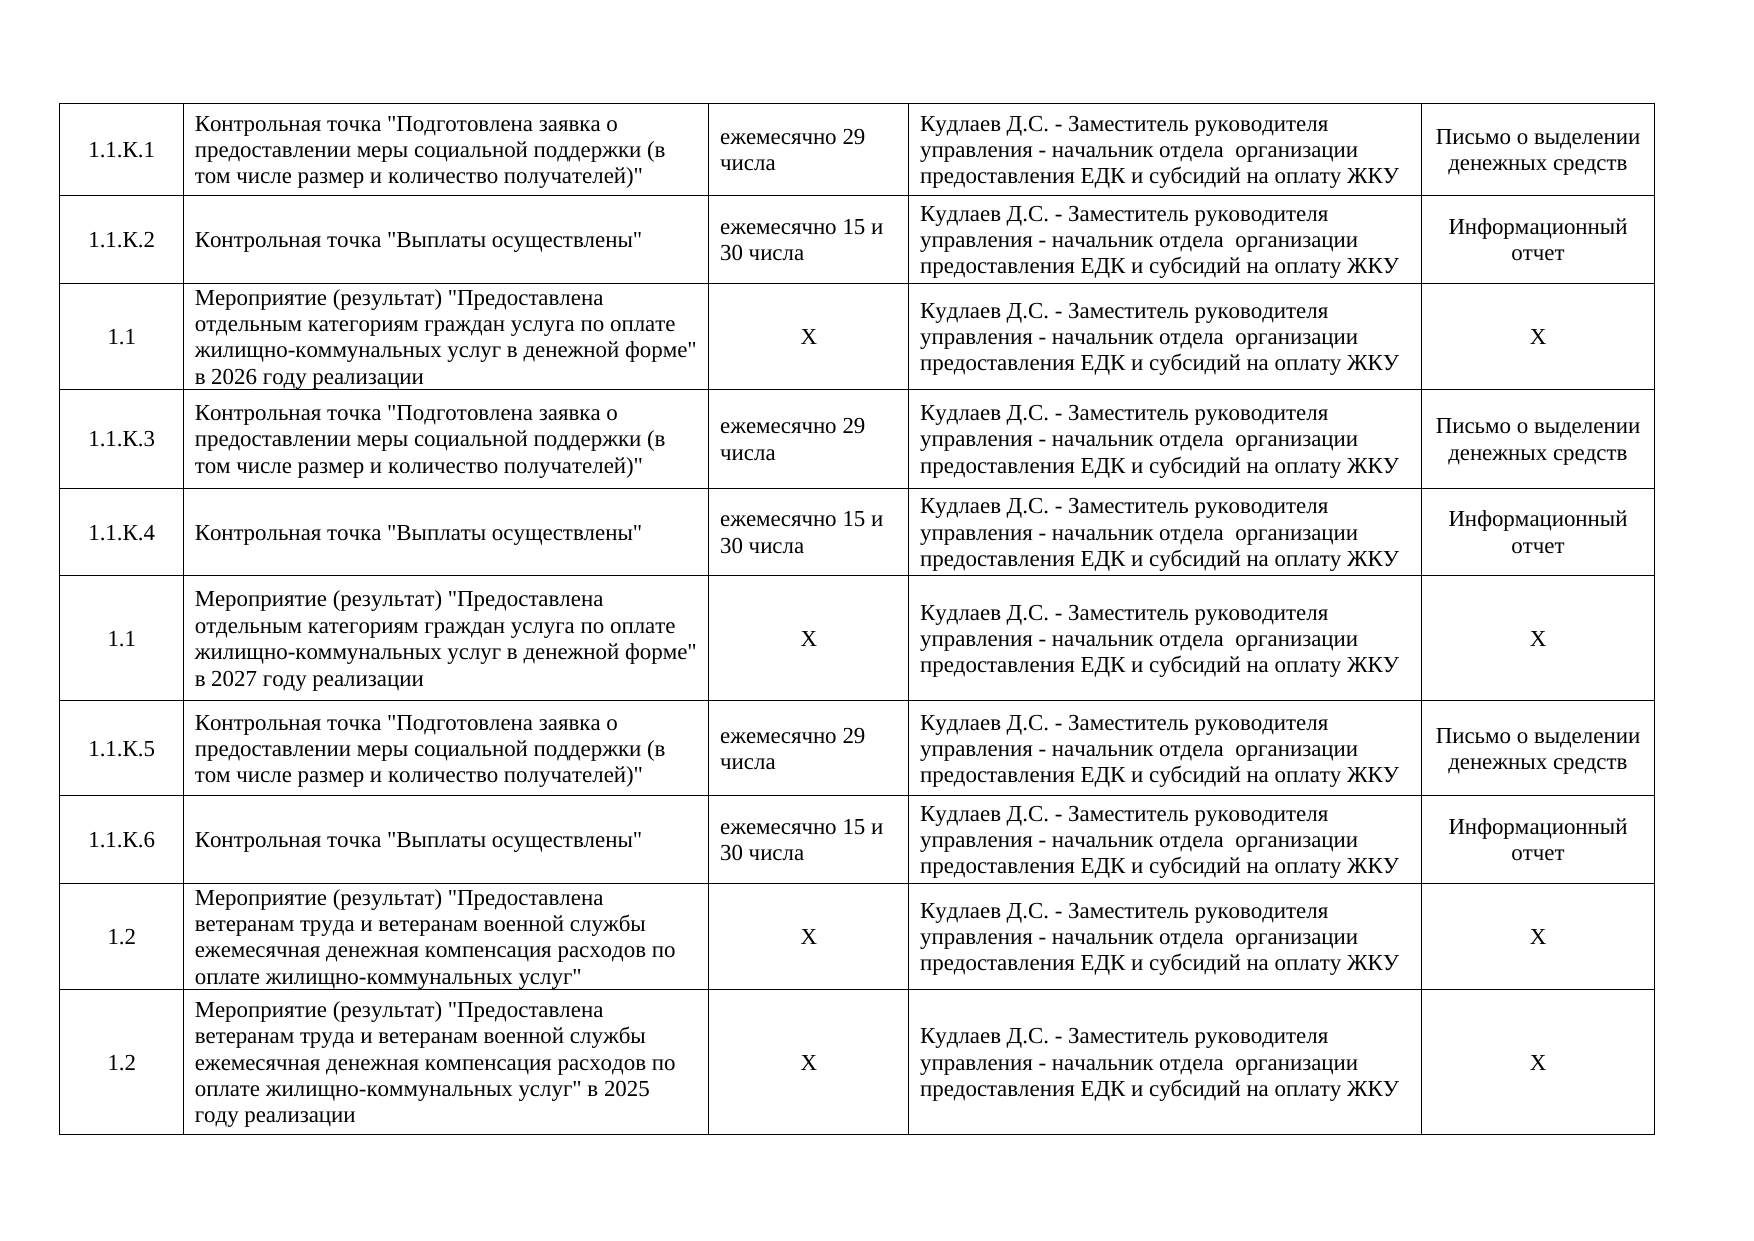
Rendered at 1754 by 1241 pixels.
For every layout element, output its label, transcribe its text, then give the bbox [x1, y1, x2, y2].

table_cell 1.1.К.2 [60, 196, 183, 283]
table_cell ежемесячно 29 числа [709, 701, 908, 795]
table_cell 1.1.К.1 [60, 104, 183, 194]
table_cell 1.1.К.5 [60, 701, 183, 795]
table_cell Х [1422, 990, 1654, 1134]
table_cell Кудлаев Д.С. - Заместитель руководителя управления - начальник отдела организации предоставления ЕДК и субсидий на оплату ЖКУ [909, 390, 1421, 487]
table_cell Х [1422, 576, 1654, 700]
table_cell Мероприятие (результат) "Предоставлена ветеранам труда и ветеранам военной службы ежемесячная денежная компенсация расходов по оплате жилищно-коммунальных услуг" в 2025 году реализации [184, 990, 708, 1134]
table_cell Х [709, 576, 908, 700]
table_cell Х [709, 884, 908, 989]
table_cell Кудлаев Д.С. - Заместитель руководителя управления - начальник отдела организации предоставления ЕДК и субсидий на оплату ЖКУ [909, 576, 1421, 700]
table_cell Х [1422, 284, 1654, 389]
table_cell ежемесячно 15 и 30 числа [709, 196, 908, 283]
table_cell Кудлаев Д.С. - Заместитель руководителя управления - начальник отдела организации предоставления ЕДК и субсидий на оплату ЖКУ [909, 884, 1421, 989]
table_cell Информационный отчет [1422, 796, 1654, 883]
table_cell ежемесячно 29 числа [709, 104, 908, 194]
table_cell Контрольная точка "Подготовлена заявка о предоставлении меры социальной поддержки (в том числе размер и количество получателей)" [184, 701, 708, 795]
table_cell ежемесячно 15 и 30 числа [709, 489, 908, 575]
table_cell 1.1.К.6 [60, 796, 183, 883]
table_cell 1.2 [60, 884, 183, 989]
table_cell Х [1422, 884, 1654, 989]
table_cell Мероприятие (результат) "Предоставлена ветеранам труда и ветеранам военной службы ежемесячная денежная компенсация расходов по оплате жилищно-коммунальных услуг" [184, 884, 708, 989]
table_cell ежемесячно 29 числа [709, 390, 908, 487]
table_cell 1.1 [60, 576, 183, 700]
table_cell Информационный отчет [1422, 196, 1654, 283]
table_cell Информационный отчет [1422, 489, 1654, 575]
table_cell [909, 990, 1421, 1134]
table_cell Мероприятие (результат) "Предоставлена отдельным категориям граждан услуга по оплате жилищно-коммунальных услуг в денежной форме" в 2027 году реализации [184, 576, 708, 700]
table_cell Кудлаев Д.С. - Заместитель руководителя управления - начальник отдела организации предоставления ЕДК и субсидий на оплату ЖКУ [909, 796, 1421, 883]
table_cell ежемесячно 15 и 30 числа [709, 796, 908, 883]
table_cell 1.1 [60, 284, 183, 389]
table_cell Х [709, 284, 908, 389]
table_cell Контрольная точка "Выплаты осуществлены" [184, 196, 708, 283]
table_cell Кудлаев Д.С. - Заместитель руководителя управления - начальник отдела организации предоставления ЕДК и субсидий на оплату ЖКУ [909, 196, 1421, 283]
table_cell Кудлаев Д.С. - Заместитель руководителя управления - начальник отдела организации предоставления ЕДК и субсидий на оплату ЖКУ [909, 284, 1421, 389]
table_cell Х [709, 990, 908, 1134]
table_cell Письмо о выделении денежных средств [1422, 701, 1654, 795]
table_cell Контрольная точка "Подготовлена заявка о предоставлении меры социальной поддержки (в том числе размер и количество получателей)" [184, 104, 708, 194]
table_cell Письмо о выделении денежных средств [1422, 104, 1654, 194]
table_cell Мероприятие (результат) "Предоставлена отдельным категориям граждан услуга по оплате жилищно-коммунальных услуг в денежной форме" в 2026 году реализации [184, 284, 708, 389]
table_cell Контрольная точка "Подготовлена заявка о предоставлении меры социальной поддержки (в том числе размер и количество получателей)" [184, 390, 708, 487]
table_cell Письмо о выделении денежных средств [1422, 390, 1654, 487]
table_cell Кудлаев Д.С. - Заместитель руководителя управления - начальник отдела организации предоставления ЕДК и субсидий на оплату ЖКУ [909, 701, 1421, 795]
table_cell Кудлаев Д.С. - Заместитель руководителя управления - начальник отдела организации предоставления ЕДК и субсидий на оплату ЖКУ [909, 489, 1421, 575]
table_cell 1.1.К.4 [60, 489, 183, 575]
table_cell 1.2 [60, 990, 183, 1134]
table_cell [909, 104, 1421, 194]
table_cell Контрольная точка "Выплаты осуществлены" [184, 796, 708, 883]
table_cell 1.1.К.3 [60, 390, 183, 487]
table_cell Контрольная точка "Выплаты осуществлены" [184, 489, 708, 575]
